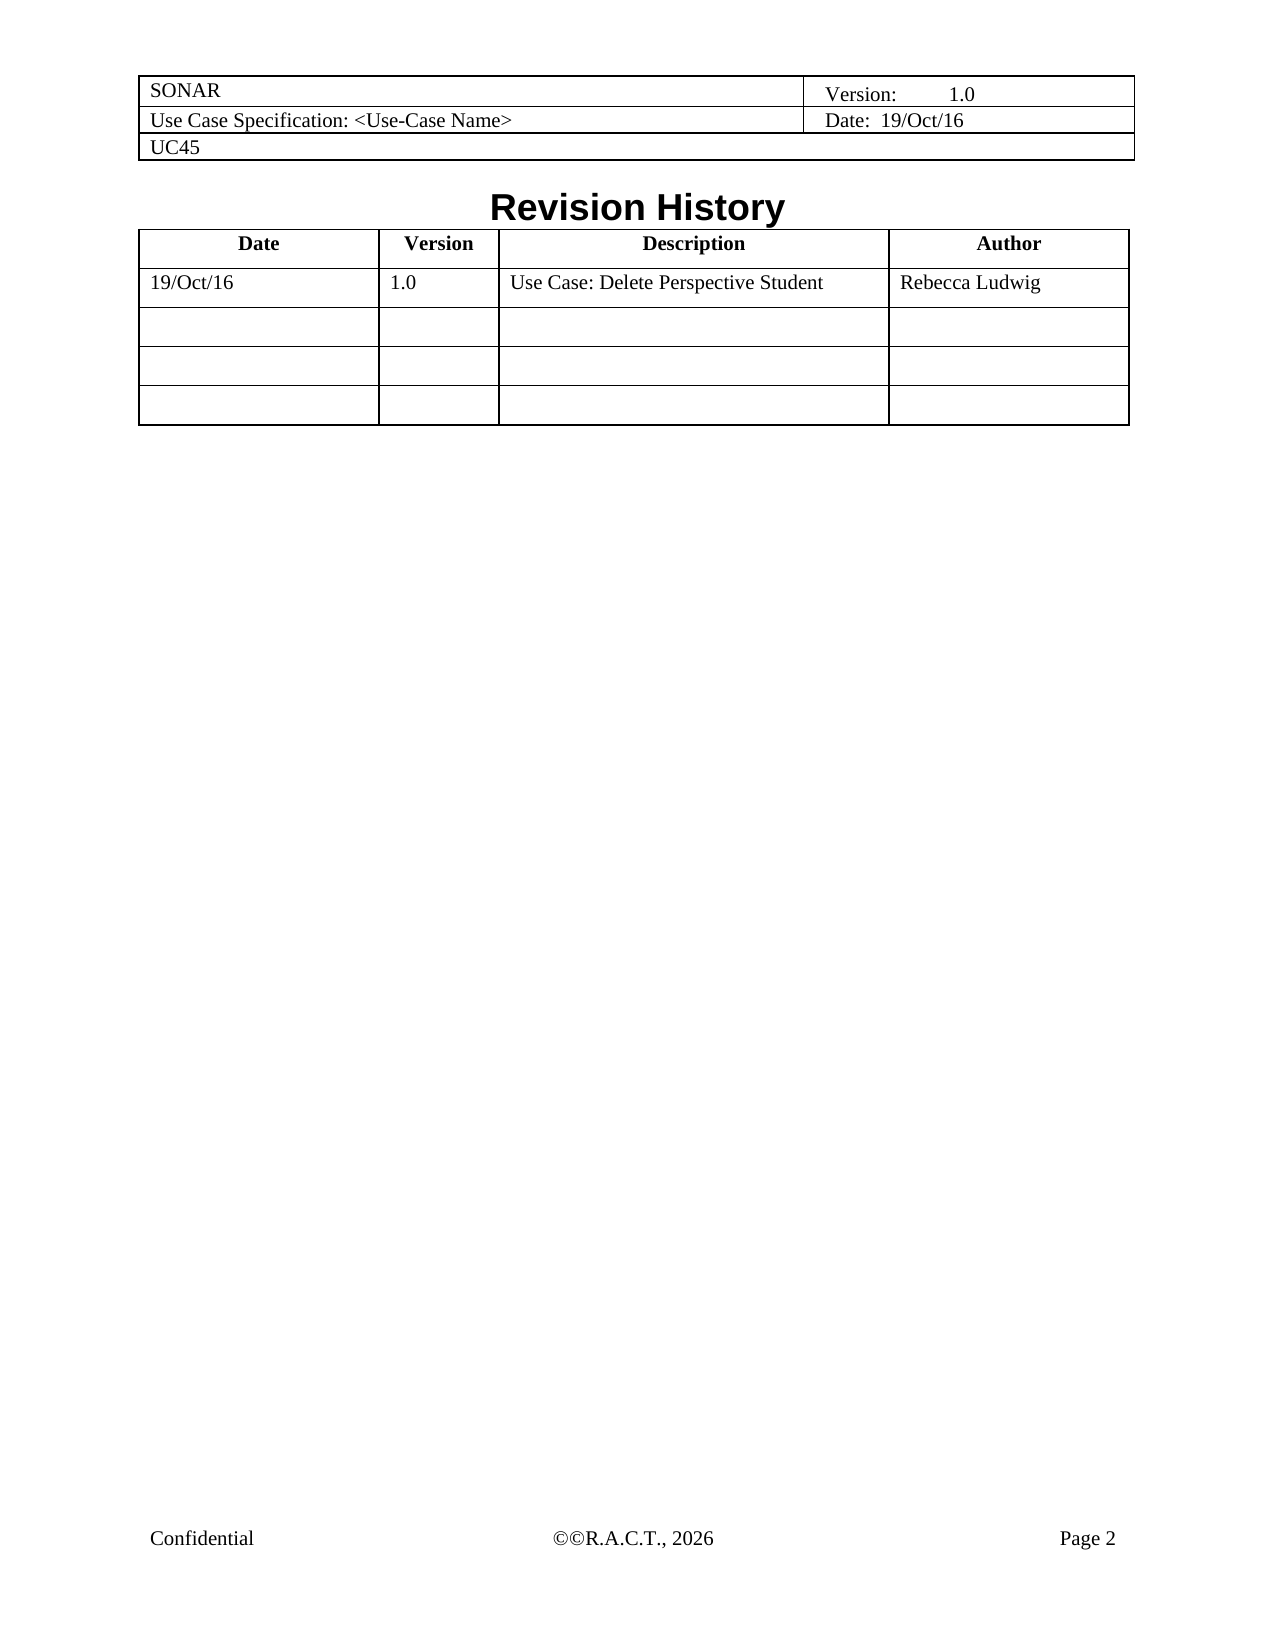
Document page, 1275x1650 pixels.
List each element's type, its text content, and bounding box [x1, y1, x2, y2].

table_cell [890, 308, 1128, 346]
table_header Description [500, 230, 888, 268]
table_cell [500, 347, 888, 385]
title Revision History [150, 185, 1125, 228]
table_cell [140, 386, 378, 424]
table_header Version [380, 230, 498, 268]
table_cell [500, 308, 888, 346]
table_cell [890, 347, 1128, 385]
table_cell [380, 347, 498, 385]
table_header Author [890, 230, 1128, 268]
table_header Date [140, 230, 378, 268]
table_cell [890, 386, 1128, 424]
table_cell [500, 386, 888, 424]
table_cell Rebecca Ludwig [890, 269, 1128, 307]
table_cell Use Case: Delete Perspective Student [500, 269, 888, 307]
table_cell [380, 386, 498, 424]
table_cell [380, 308, 498, 346]
table_cell [140, 308, 378, 346]
table_cell 1.0 [380, 269, 498, 307]
table_cell 19/Oct/16 [140, 269, 378, 307]
table_cell [140, 347, 378, 385]
